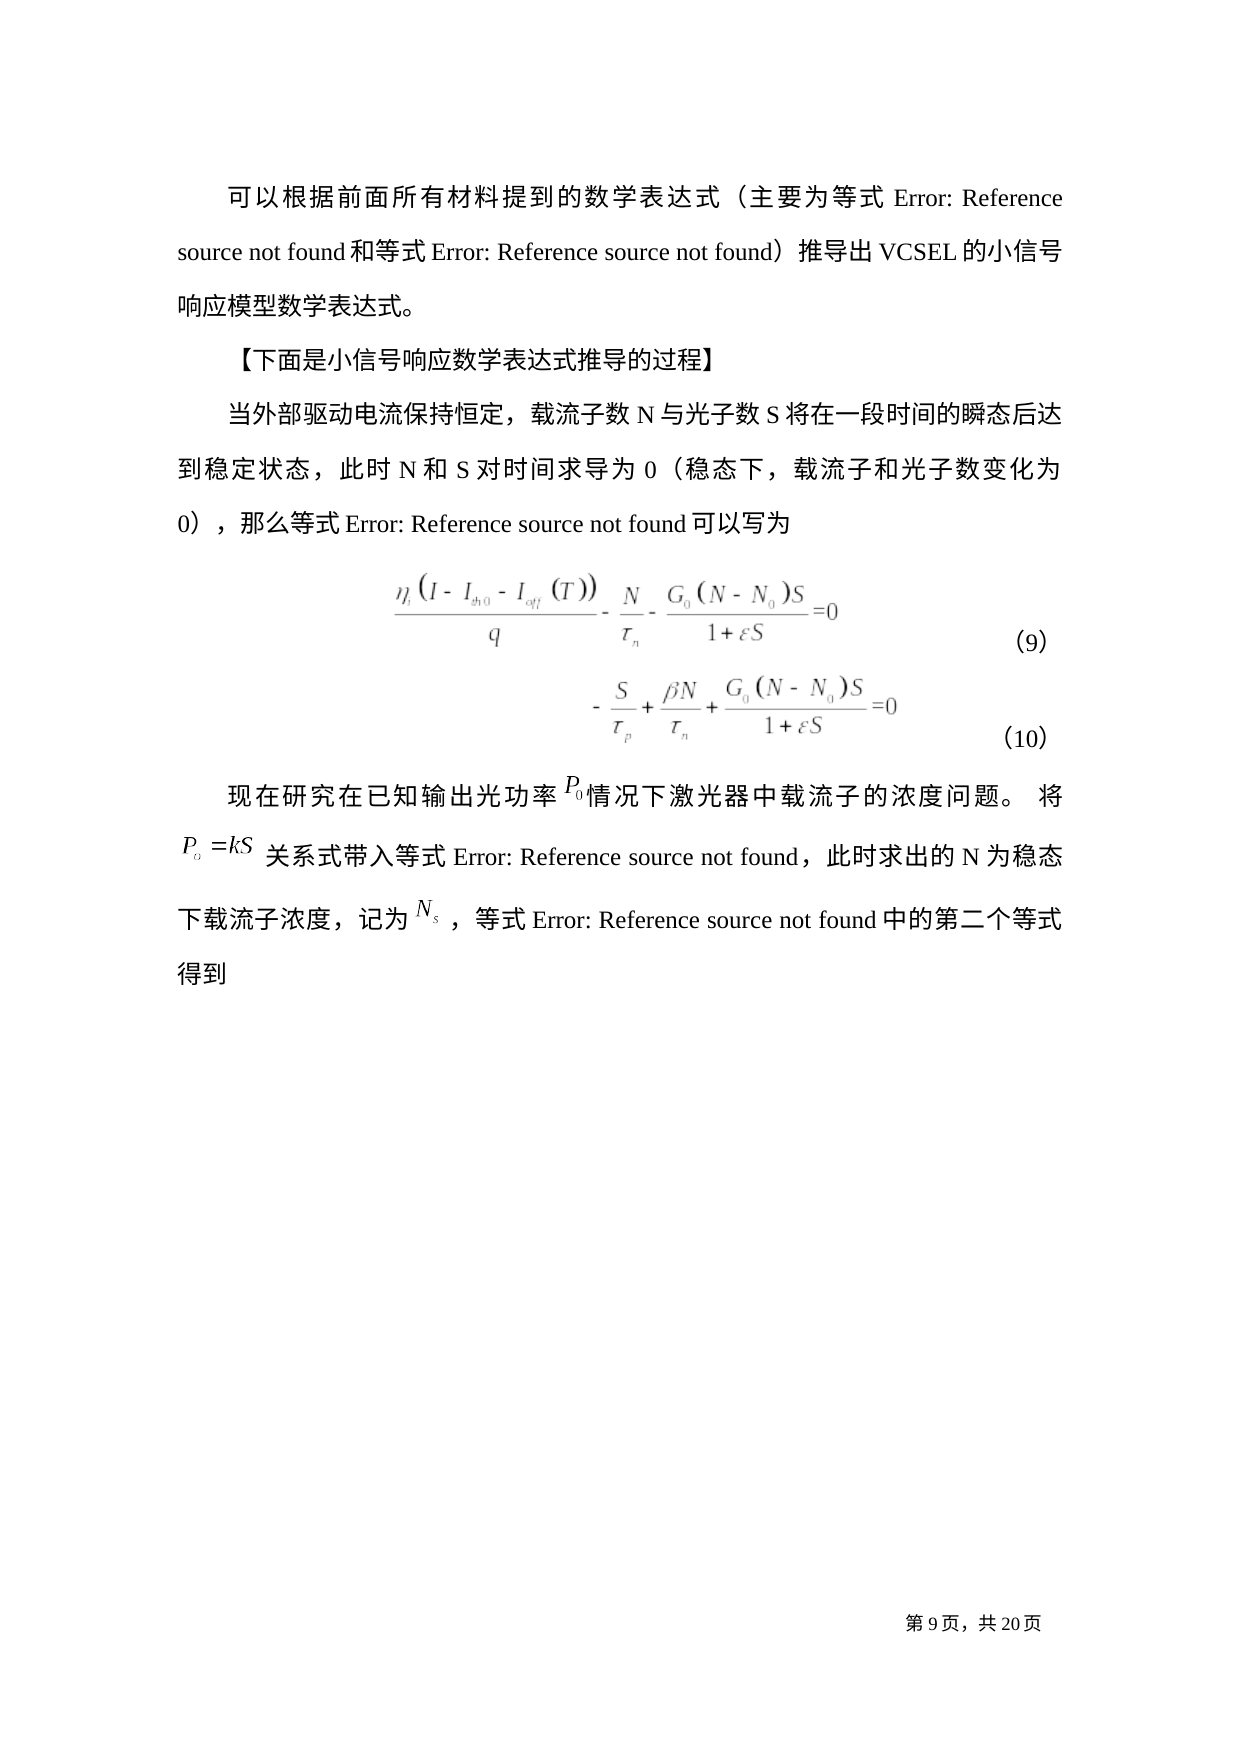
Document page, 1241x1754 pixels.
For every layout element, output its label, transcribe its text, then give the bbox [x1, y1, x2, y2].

text （9） [177, 570, 1063, 659]
text （10） [177, 671, 1063, 755]
text 【下面是小信号响应数学表达式推导的过程】 [177, 340, 1063, 377]
